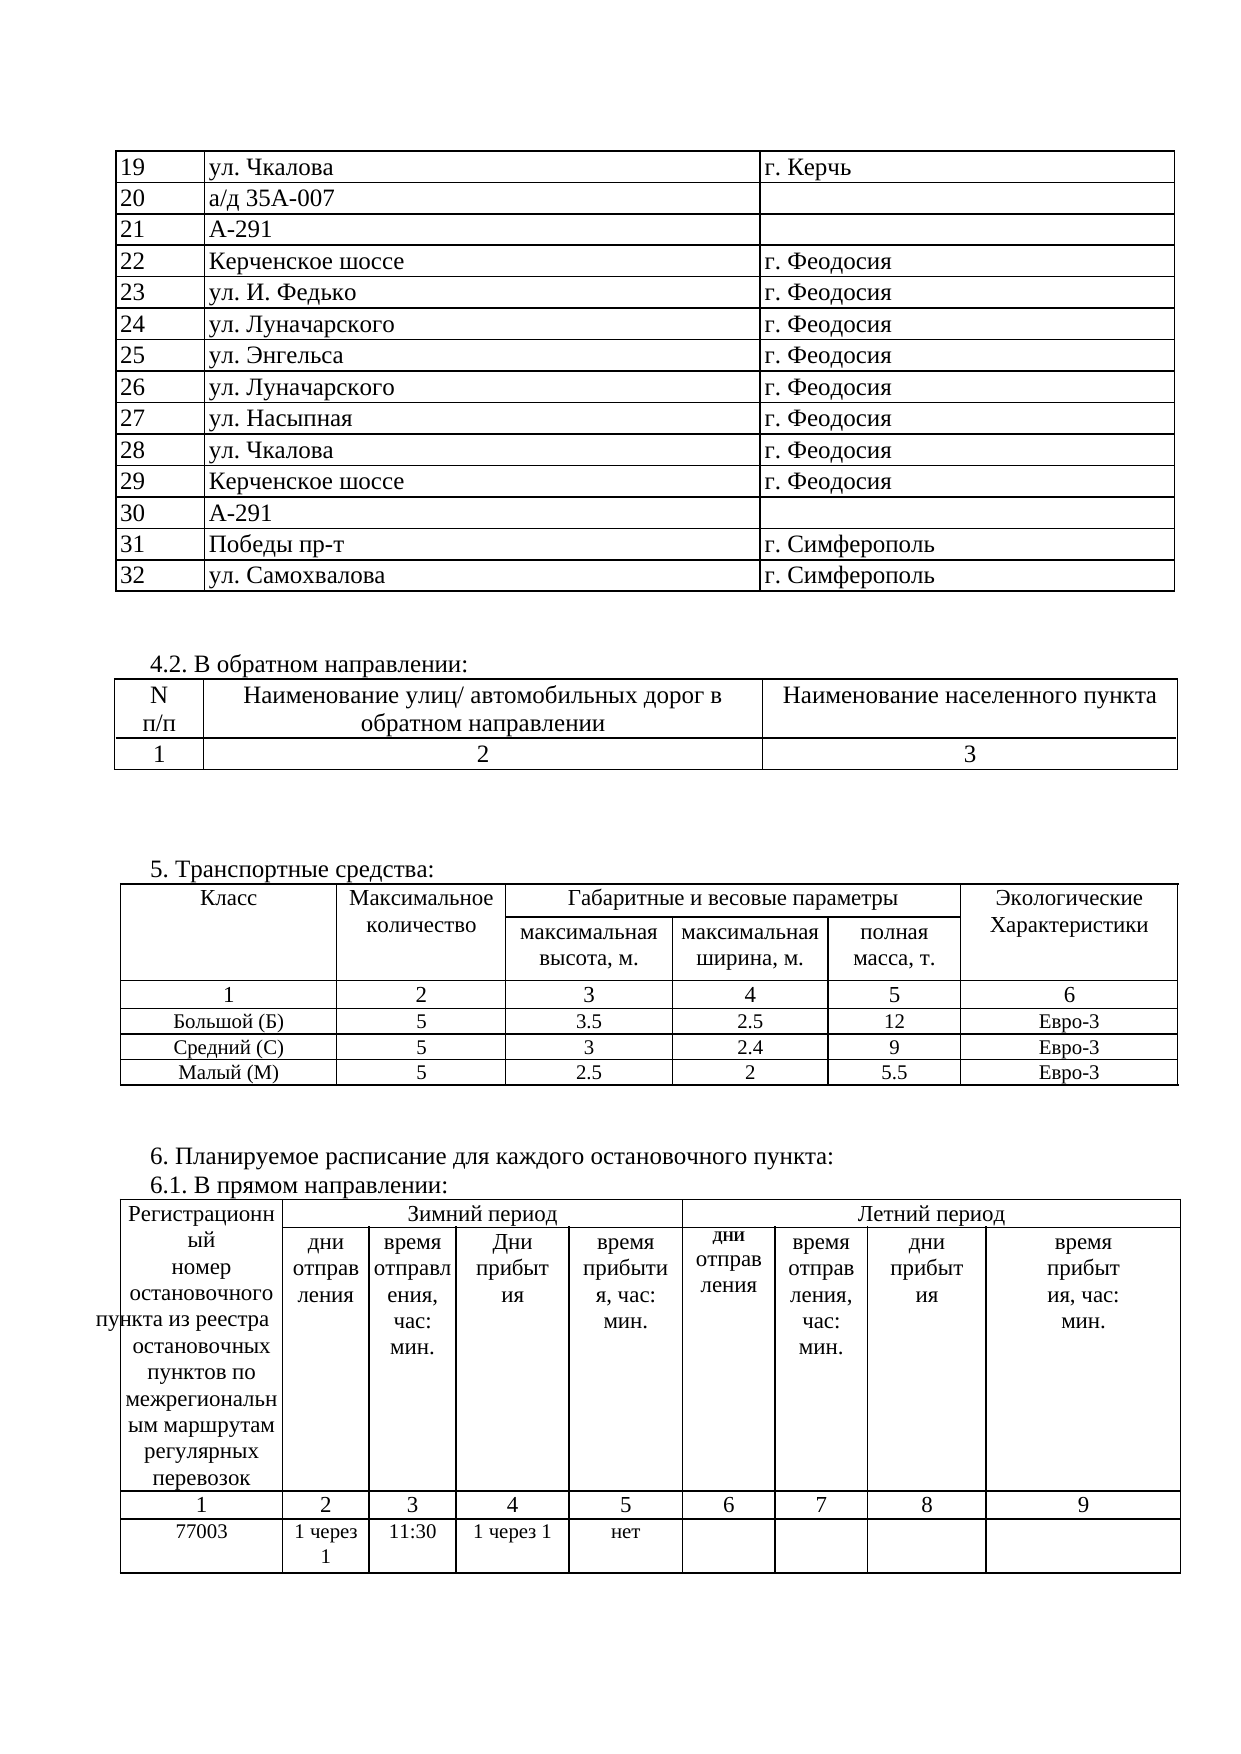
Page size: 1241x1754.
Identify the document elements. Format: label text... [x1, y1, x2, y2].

table_cell 28 [117, 435, 204, 464]
table_header N п/п [115, 680, 203, 737]
table_cell ул. Чкалова [205, 435, 759, 464]
table_cell 5 [337, 1009, 505, 1033]
table_cell ул. Насыпная [205, 403, 759, 433]
table_cell 3 [506, 981, 672, 1007]
table_cell 2 [673, 1060, 827, 1084]
table_cell ДНИ отправ ления [683, 1228, 774, 1490]
table_cell Керченское шоссе [205, 466, 759, 496]
table_cell 26 [117, 372, 204, 402]
table_cell г. Феодосия [761, 309, 1174, 339]
table_cell 3 [370, 1492, 455, 1518]
text 6. Планируемое расписание для каждого остановочного пункта: [150, 1141, 1090, 1170]
table_cell 20 [117, 183, 204, 213]
table_header Зимний период [283, 1200, 682, 1226]
table_cell А-291 [205, 215, 759, 244]
table_cell время прибыти я, час: мин. [570, 1228, 682, 1490]
table_cell 5 [829, 981, 960, 1007]
table_header Летний период [683, 1200, 1180, 1226]
table_cell 2 [337, 981, 505, 1007]
table_cell Евро-3 [961, 1009, 1177, 1033]
table_cell [761, 498, 1174, 527]
table_cell 22 [117, 246, 204, 276]
table_cell г. Симферополь [761, 529, 1174, 559]
table_cell время прибыт ия, час: мин. [987, 1228, 1180, 1490]
table_cell Евро-3 [961, 1035, 1177, 1059]
table_cell 24 [117, 309, 204, 339]
table_cell 1 [121, 981, 336, 1007]
table_cell г. Феодосия [761, 466, 1174, 496]
table_header Максимальное количество [337, 885, 505, 979]
table_cell 77003 [121, 1520, 282, 1572]
table_cell ул. И. Федько [205, 277, 759, 307]
table_cell дни прибыт ия [868, 1228, 985, 1490]
table_cell Победы пр-т [205, 529, 759, 559]
table_cell максимальная ширина, м. [673, 918, 827, 979]
table_cell 25 [117, 340, 204, 370]
table_cell 3.5 [506, 1009, 672, 1033]
table_header Экологические Характеристики [961, 885, 1177, 979]
table_cell г. Феодосия [761, 246, 1174, 276]
table_cell 3 [763, 737, 1177, 769]
table_cell ул. Луначарского [205, 372, 759, 402]
table_cell 19 [117, 152, 204, 181]
table_cell 3 [506, 1035, 672, 1059]
table_cell 12 [829, 1009, 960, 1033]
table_cell 4 [673, 981, 827, 1007]
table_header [121, 1200, 282, 1490]
table_cell ул. Энгельса [205, 340, 759, 370]
table_cell 9 [829, 1035, 960, 1059]
table_cell полная масса, т. [829, 918, 960, 979]
table_cell [761, 215, 1174, 244]
table_cell 32 [117, 561, 204, 590]
table_cell Евро-3 [961, 1060, 1177, 1084]
table_cell ул. Луначарского [205, 309, 759, 339]
table_cell 2 [204, 739, 762, 769]
table_cell 5 [337, 1060, 505, 1084]
table_cell 7 [776, 1492, 867, 1518]
table_cell ул. Чкалова [205, 152, 759, 181]
table_cell 1 через 1 [457, 1520, 568, 1572]
table_cell 6 [961, 981, 1177, 1007]
table_cell нет [570, 1520, 682, 1572]
text 5. Транспортные средства: [150, 854, 1090, 883]
table_cell а/д 35А-007 [205, 183, 759, 213]
table_cell 2 [283, 1492, 368, 1518]
table_cell 8 [868, 1492, 985, 1518]
table_cell 2.5 [673, 1009, 827, 1033]
table_cell 5.5 [829, 1060, 960, 1084]
text 6.1. В прямом направлении: [150, 1170, 1090, 1198]
table_cell Дни прибыт ия [457, 1228, 568, 1490]
table_cell [987, 1520, 1180, 1572]
table_header Класс [121, 885, 336, 979]
table_cell 29 [117, 466, 204, 496]
text 4.2. В обратном направлении: [150, 649, 1090, 678]
table_cell время отправл ения, час: мин. [370, 1228, 455, 1490]
table_header Наименование населенного пункта [763, 680, 1177, 737]
table_cell Керченское шоссе [205, 246, 759, 276]
table_cell 27 [117, 403, 204, 433]
table_cell 6 [683, 1492, 774, 1518]
table_cell г. Феодосия [761, 277, 1174, 307]
table_cell 2.4 [673, 1035, 827, 1059]
table_cell 30 [117, 498, 204, 527]
table_cell 1 [121, 1492, 282, 1518]
table_cell 5 [337, 1035, 505, 1059]
table_cell А-291 [205, 498, 759, 527]
table_cell Малый (М) [121, 1060, 336, 1084]
table_cell 4 [457, 1492, 568, 1518]
table_cell [683, 1520, 774, 1572]
table_cell Средний (С) [121, 1035, 336, 1059]
table_cell [776, 1520, 867, 1572]
table_cell 11:30 [370, 1520, 455, 1572]
table_cell 5 [570, 1492, 682, 1518]
table_cell г. Феодосия [761, 372, 1174, 402]
table_cell [761, 183, 1174, 213]
table_cell 23 [117, 277, 204, 307]
table_cell 21 [117, 215, 204, 244]
table_cell [868, 1520, 985, 1572]
table_cell дни отправ ления [283, 1228, 368, 1490]
table_cell г. Симферополь [761, 561, 1174, 590]
table_cell г. Керчь [761, 152, 1174, 181]
table_header Габаритные и весовые параметры [506, 885, 960, 916]
table_cell 31 [117, 529, 204, 559]
table_cell 2.5 [506, 1060, 672, 1084]
table_cell г. Феодосия [761, 403, 1174, 433]
table_cell время отправ ления, час: мин. [776, 1228, 867, 1490]
table_cell максимальная высота, м. [506, 918, 672, 979]
table_header Наименование улиц/ автомобильных дорог в обратном направлении [204, 680, 762, 737]
table_cell г. Феодосия [761, 435, 1174, 464]
table_cell ул. Самохвалова [205, 561, 759, 590]
table_cell 9 [987, 1492, 1180, 1518]
table_cell г. Феодосия [761, 340, 1174, 370]
table_cell Большой (Б) [121, 1009, 336, 1033]
table_cell 1 через 1 [283, 1520, 368, 1572]
table_cell 1 [115, 738, 203, 769]
